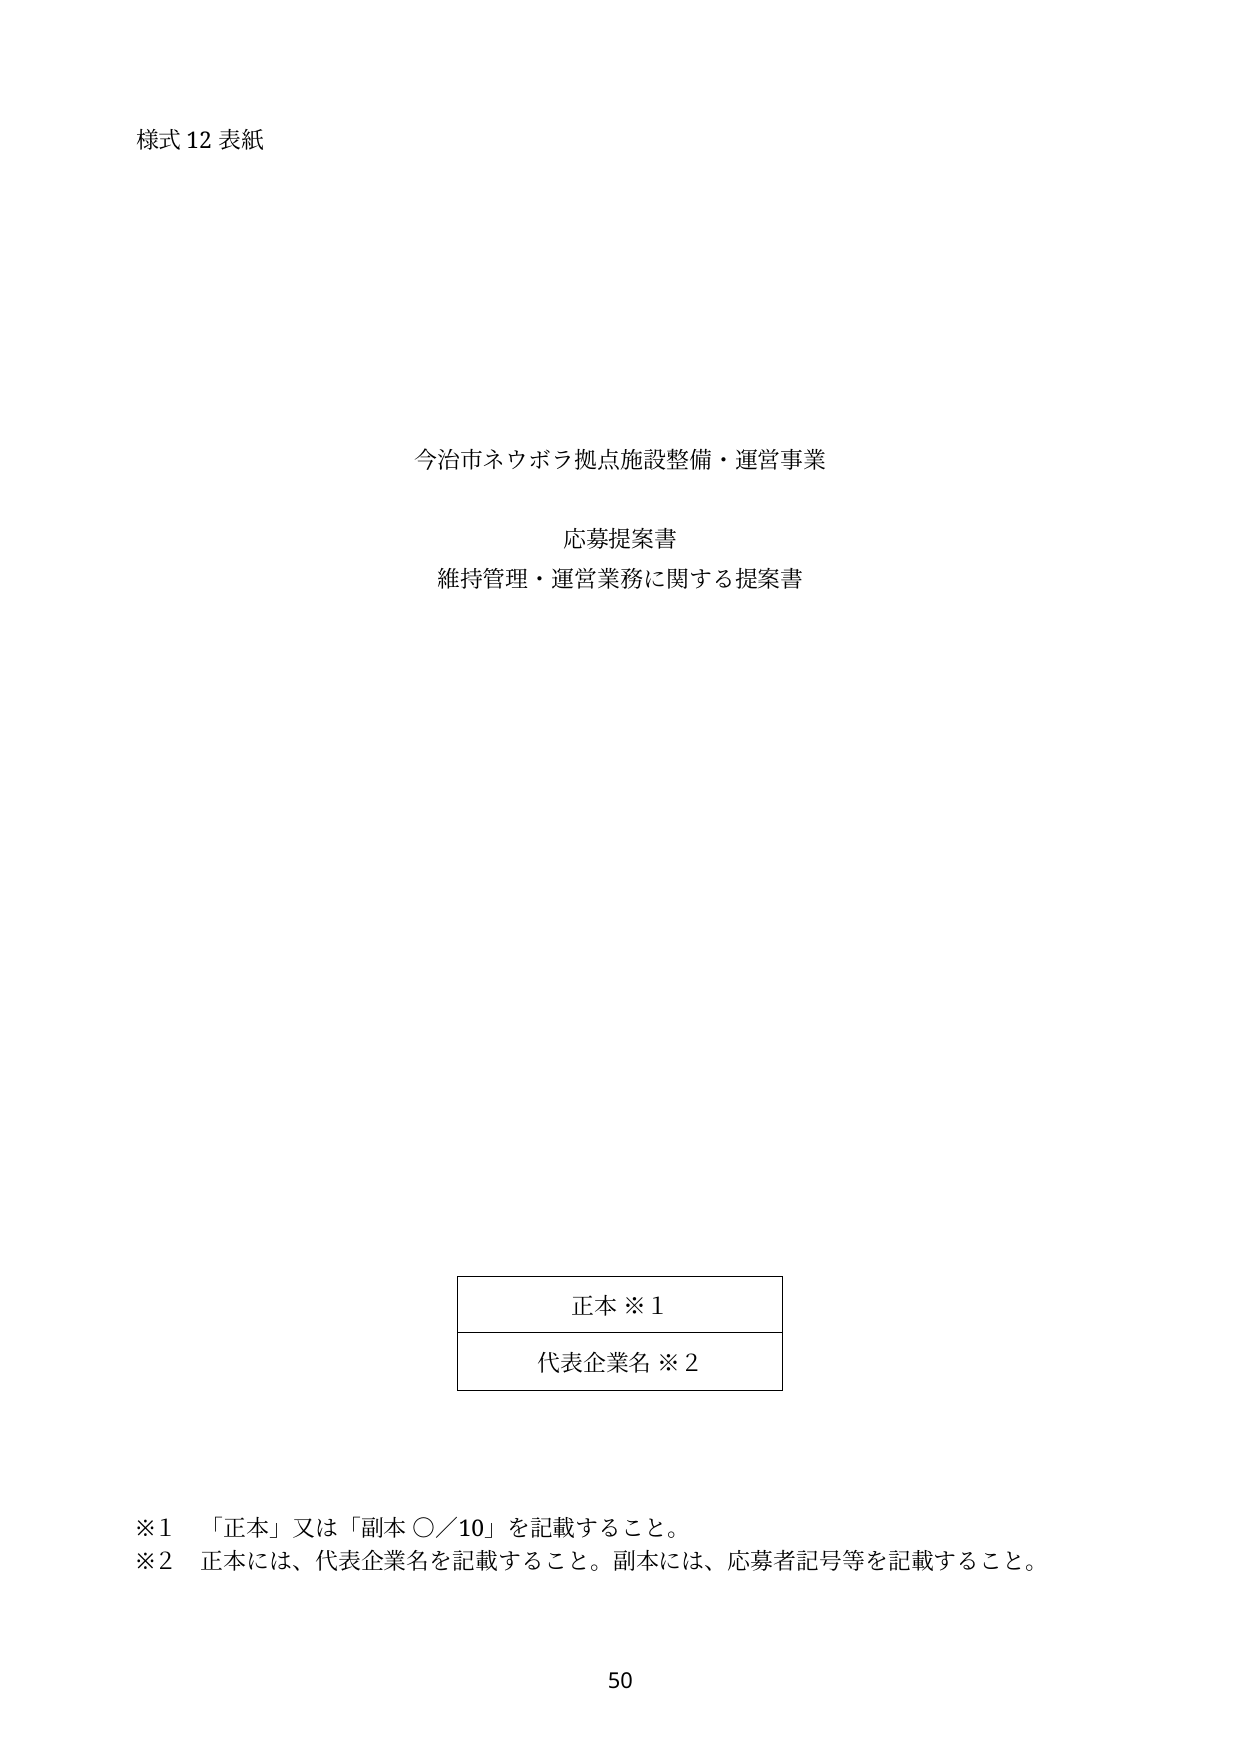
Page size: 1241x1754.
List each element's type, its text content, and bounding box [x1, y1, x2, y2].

text 応募提案書 [136, 518, 1104, 558]
table_cell 代表企業名 ※２ [458, 1333, 782, 1389]
text ※１ 「正本」又は「副本 ○／10」を記載すること。 [136, 1510, 1104, 1543]
text 今治市ネウボラ拠点施設整備・運営事業 [136, 438, 1104, 478]
subtitle 様式12 表紙 [136, 119, 1104, 159]
text ※２ 正本には、代表企業名を記載すること。副本には、応募者記号等を記載すること。 [136, 1543, 1104, 1577]
text 維持管理・運営業務に関する提案書 [136, 558, 1104, 598]
table_header 正本 ※１ [458, 1277, 782, 1332]
